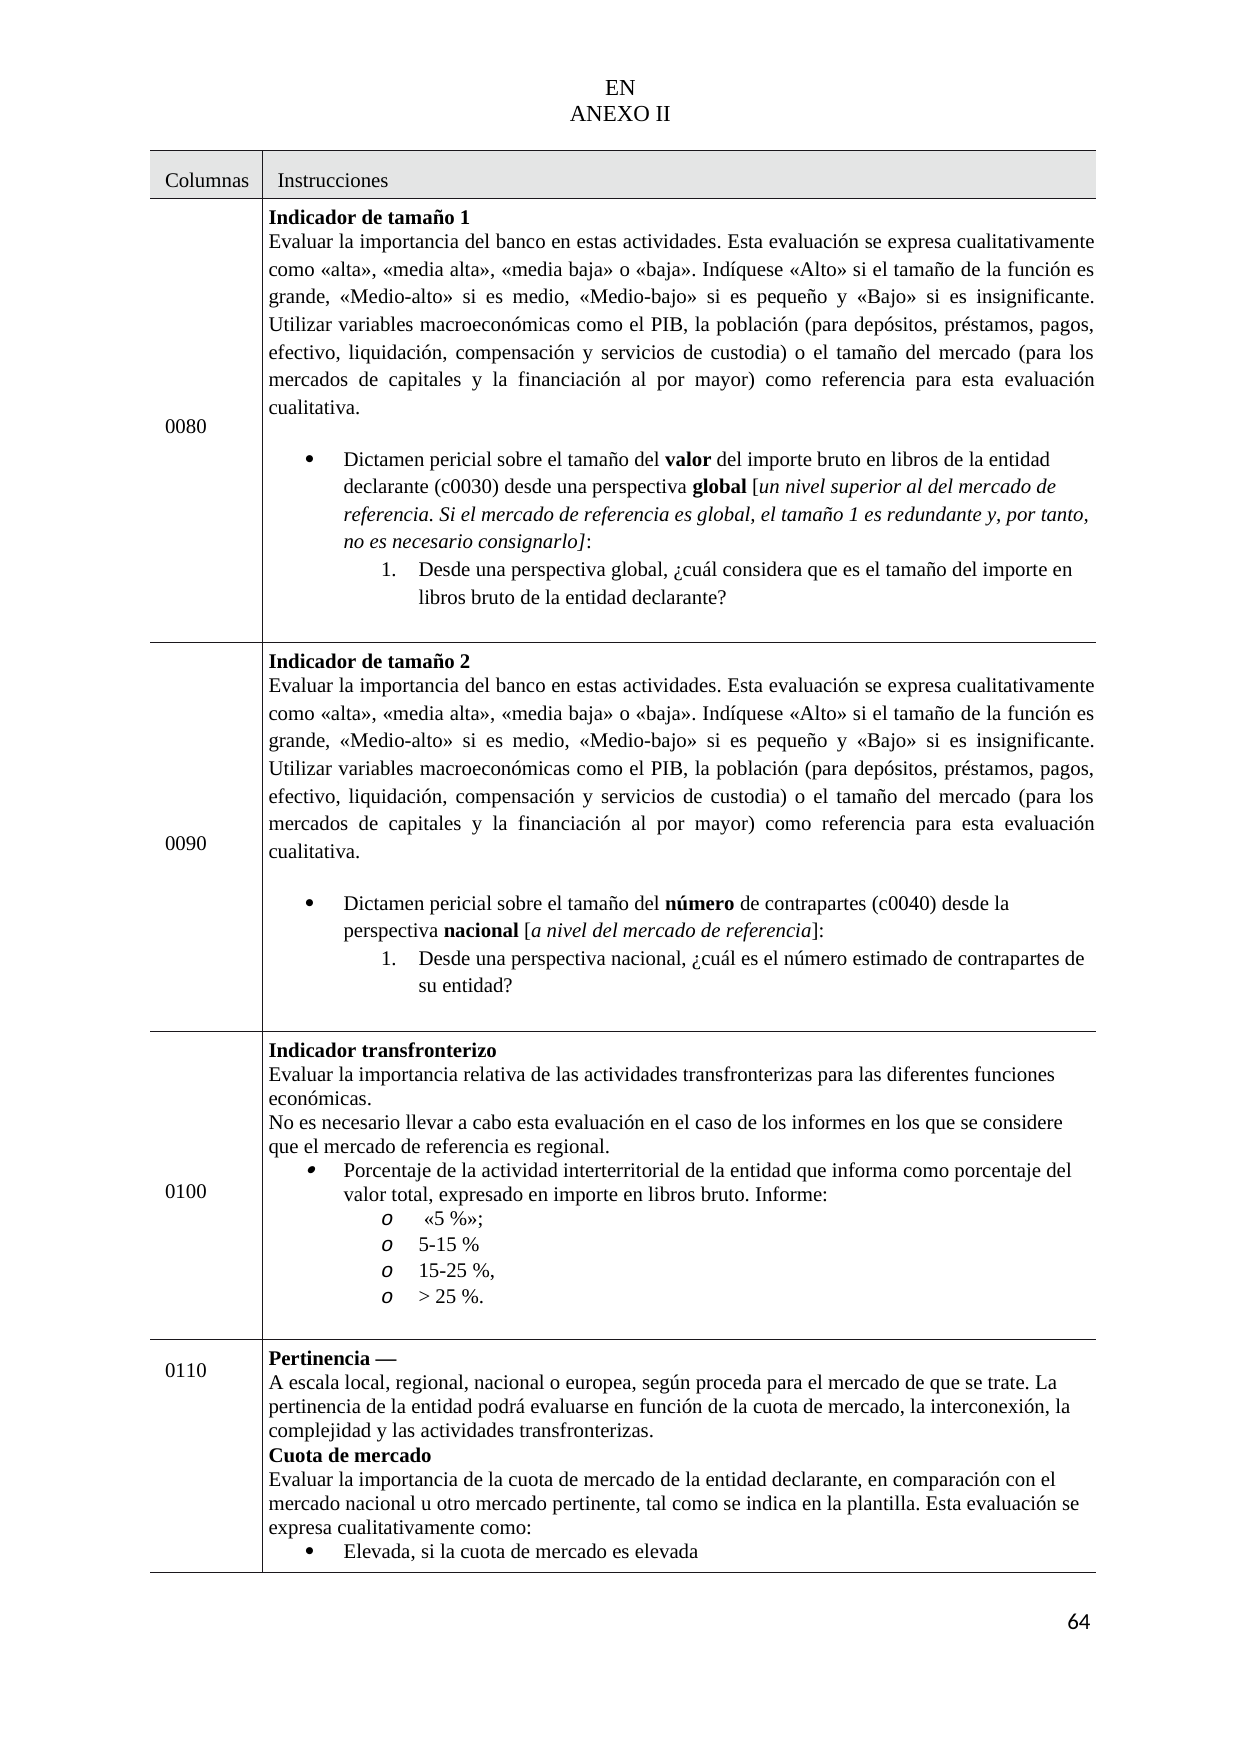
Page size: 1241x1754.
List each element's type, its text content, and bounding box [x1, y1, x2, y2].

table_cell Indicador de tamaño 2 Evaluar la importancia del banco en estas actividades. Esta evaluación se expresa cualitativamente como «alta», «media alta», «media baja» o «baja». Indíquese «Alto» si el tamaño de la función es grande, «Medio-alto» si es medio, «Medio-bajo» si es pequeño y «Bajo» si es insignificante. Utilizar variables macroeconómicas como el PIB, la población (para depósitos, préstamos, pagos, efectivo, liquidación, compensación y servicios de custodia) o el tamaño del mercado (para los mercados de capitales y la financiación al por mayor) como referencia para esta evaluación cualitativa. Dictamen pericial sobre el tamaño del número de contrapartes (c0040) desde la perspectiva nacional [a nivel del mercado de referencia]: Desde una perspectiva nacional, ¿cuál es el número estimado de contrapartes de su entidad? [263, 643, 1096, 1031]
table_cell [263, 1340, 1096, 1572]
table_cell 0090 [150, 643, 262, 1031]
table_cell 0110 [150, 1340, 262, 1572]
table_cell Indicador transfronterizo Evaluar la importancia relativa de las actividades transfronterizas para las diferentes funciones económicas. No es necesario llevar a cabo esta evaluación en el caso de los informes en los que se considere que el mercado de referencia es regional. Porcentaje de la actividad interterritorial de la entidad que informa como porcentaje del valor total, expresado en importe en libros bruto. Informe: «5 %»; 5-15 % 15-25 %, > 25 %. [263, 1032, 1096, 1339]
table_header Columnas [150, 151, 262, 198]
table_cell Indicador de tamaño 1 Evaluar la importancia del banco en estas actividades. Esta evaluación se expresa cualitativamente como «alta», «media alta», «media baja» o «baja». Indíquese «Alto» si el tamaño de la función es grande, «Medio-alto» si es medio, «Medio-bajo» si es pequeño y «Bajo» si es insignificante. Utilizar variables macroeconómicas como el PIB, la población (para depósitos, préstamos, pagos, efectivo, liquidación, compensación y servicios de custodia) o el tamaño del mercado (para los mercados de capitales y la financiación al por mayor) como referencia para esta evaluación cualitativa. Dictamen pericial sobre el tamaño del valor del importe bruto en libros de la entidad declarante (c0030) desde una perspectiva global [un nivel superior al del mercado de referencia. Si el mercado de referencia es global, el tamaño 1 es redundante y, por tanto, no es necesario consignarlo]: Desde una perspectiva global, ¿cuál considera que es el tamaño del importe en libros bruto de la entidad declarante? [263, 199, 1096, 642]
table_cell 0100 [150, 1032, 262, 1339]
table_header Instrucciones [263, 151, 1096, 198]
table_cell 0080 [150, 199, 262, 642]
